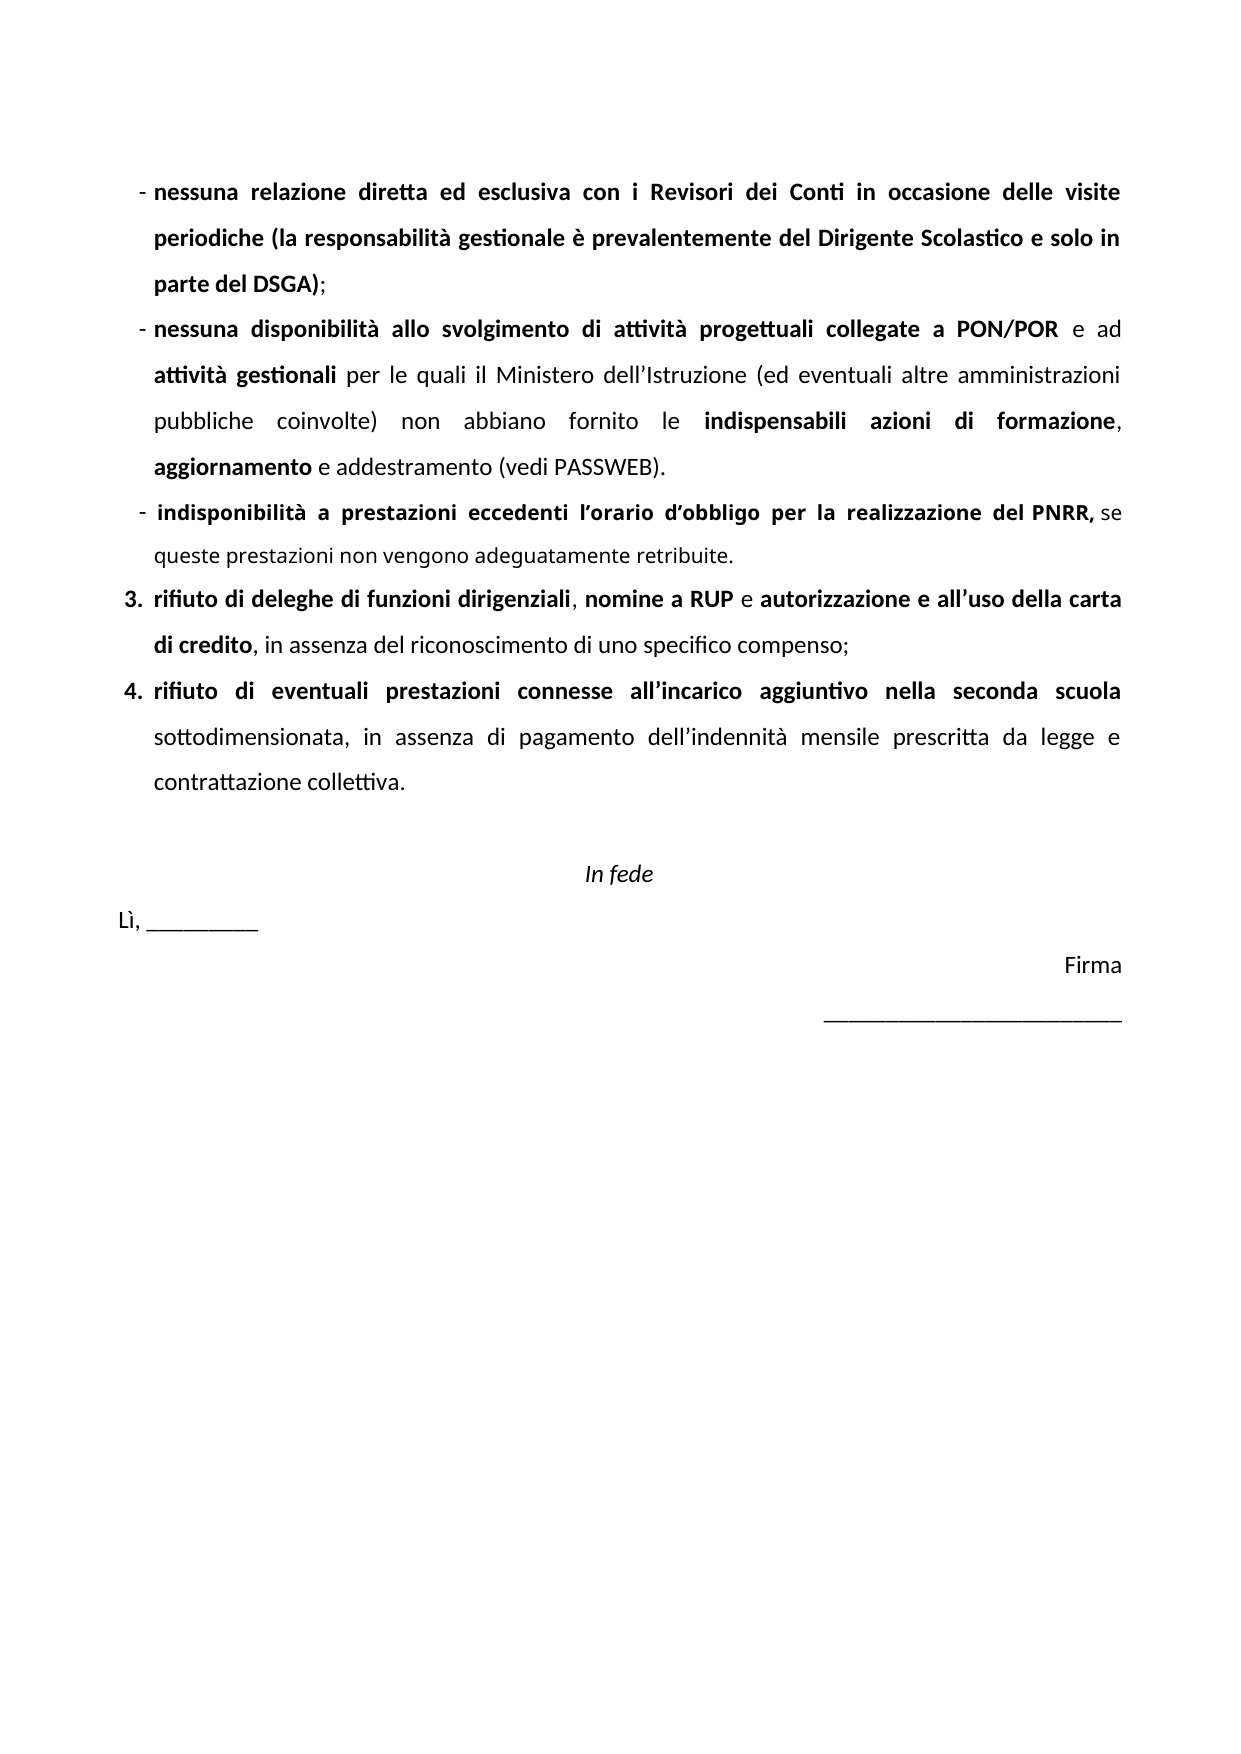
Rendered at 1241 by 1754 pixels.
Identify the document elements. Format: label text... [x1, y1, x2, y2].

list rifiuto di eventuali prestazioni connesse all’incarico aggiuntivo nella seconda scuola sottodimensionata, in assenza di pagamento dell’indennità mensile prescritta da legge e contrattazione collettiva. [124, 675, 1122, 797]
text In fede [118, 858, 1122, 888]
list nessuna relazione diretta ed esclusiva con i Revisori dei Conti in occasione delle visite periodiche (la responsabilità gestionale è prevalentemente del Dirigente Scolastico e solo in parte del DSGA); [139, 176, 1122, 298]
list nessuna disponibilità allo svolgimento di attività progettuali collegate a PON/POR e ad attività gestionali per le quali il Ministero dell’Istruzione (ed eventuali altre amministrazioni pubbliche coinvolte) non abbiano fornito le indispensabili azioni di formazione, aggiornamento e addestramento (vedi PASSWEB). [139, 313, 1122, 481]
text Lì, _________ [118, 904, 1122, 934]
text ________________________ [118, 995, 1122, 1026]
text Firma [118, 949, 1122, 980]
list rifiuto di deleghe di funzioni dirigenziali, nomine a RUP e autorizzazione e all’uso della carta di credito, in assenza del riconoscimento di uno specifico compenso; [124, 584, 1122, 660]
list indisponibilità a prestazioni eccedenti l’orario d’obbligo per la realizzazione del PNRR, se queste prestazioni non vengono adeguatamente retribuite. [139, 496, 1122, 569]
